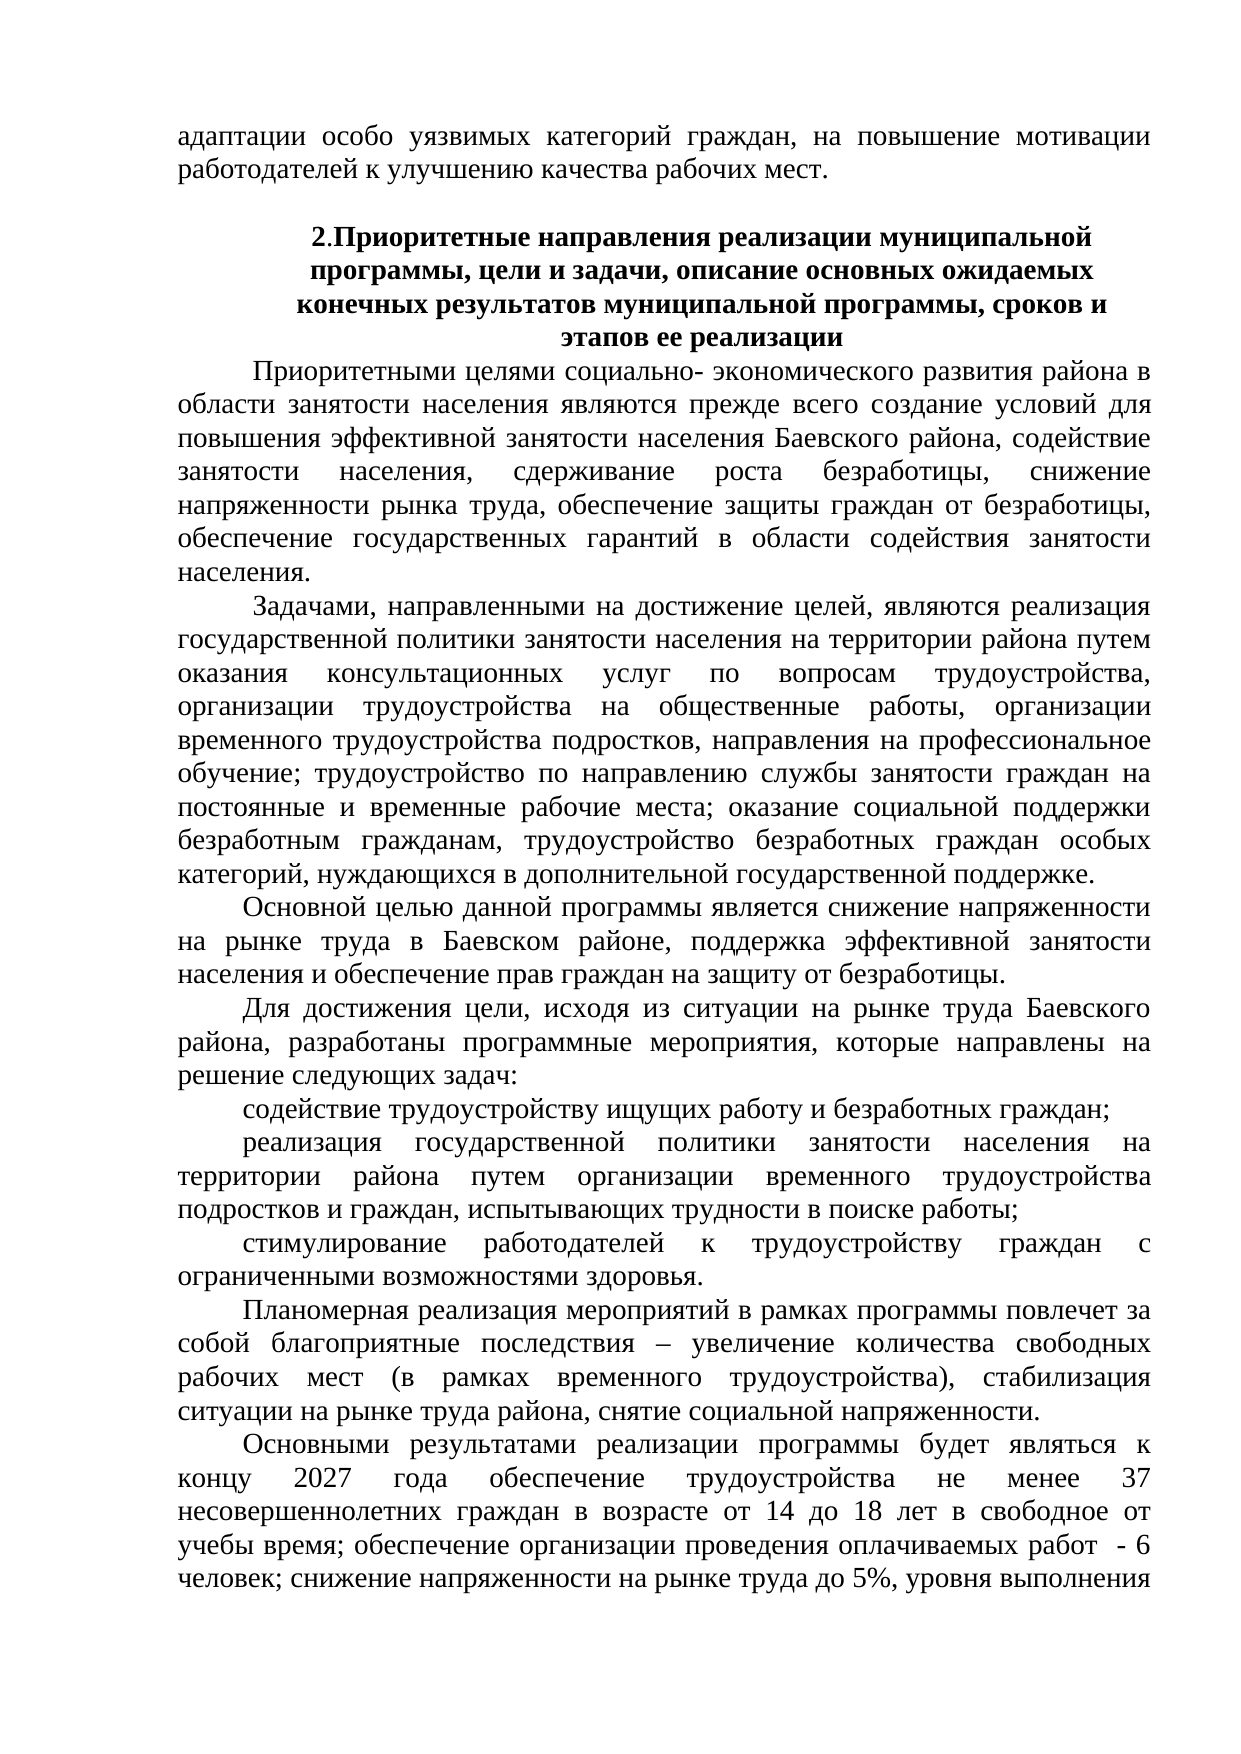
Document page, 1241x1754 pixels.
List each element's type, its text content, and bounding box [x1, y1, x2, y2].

text Задачами, направленными на достижение целей, являются реализация государственной политики занятости населения на территории района путем оказания консультационных услуг по вопросам трудоустройства, организации трудоустройства на общественные работы, организации временного трудоустройства подростков, направления на профессиональное обучение; трудоустройство по направлению службы занятости граждан на постоянные и временные рабочие места; оказание социальной поддержки безработным гражданам, трудоустройство безработных граждан особых категорий, нуждающихся в дополнительной государственной поддержке. [177, 588, 1152, 889]
text 2.Приоритетные направления реализации муниципальной программы, цели и задачи, описание основных ожидаемых конечных результатов муниципальной программы, сроков и этапов ее реализации [252, 219, 1152, 353]
text стимулирование работодателей к трудоустройству граждан с ограниченными возможностями здоровья. [177, 1225, 1152, 1292]
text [177, 118, 1152, 185]
text Планомерная реализация мероприятий в рамках программы повлечет за собой благоприятные последствия – увеличение количества свободных рабочих мест (в рамках временного трудоустройства), стабилизация ситуации на рынке труда района, снятие социальной напряженности. [177, 1292, 1152, 1426]
text Основной целью данной программы является снижение напряженности на рынке труда в Баевском районе, поддержка эффективной занятости населения и обеспечение прав граждан на защиту от безработицы. [177, 889, 1152, 990]
text Приоритетными целями социально- экономического развития района в области занятости населения являются прежде всего создание условий для повышения эффективной занятости населения Баевского района, содействие занятости населения, сдерживание роста безработицы, снижение напряженности рынка труда, обеспечение защиты граждан от безработицы, обеспечение государственных гарантий в области содействия занятости населения. [177, 353, 1152, 588]
text Для достижения цели, исходя из ситуации на рынке труда Баевского района, разработаны программные мероприятия, которые направлены на решение следующих задач: [177, 990, 1152, 1091]
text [177, 1426, 1152, 1594]
text содействие трудоустройству ищущих работу и безработных граждан; [177, 1091, 1152, 1124]
text реализация государственной политики занятости населения на территории района путем организации временного трудоустройства подростков и граждан, испытывающих трудности в поиске работы; [177, 1124, 1152, 1225]
